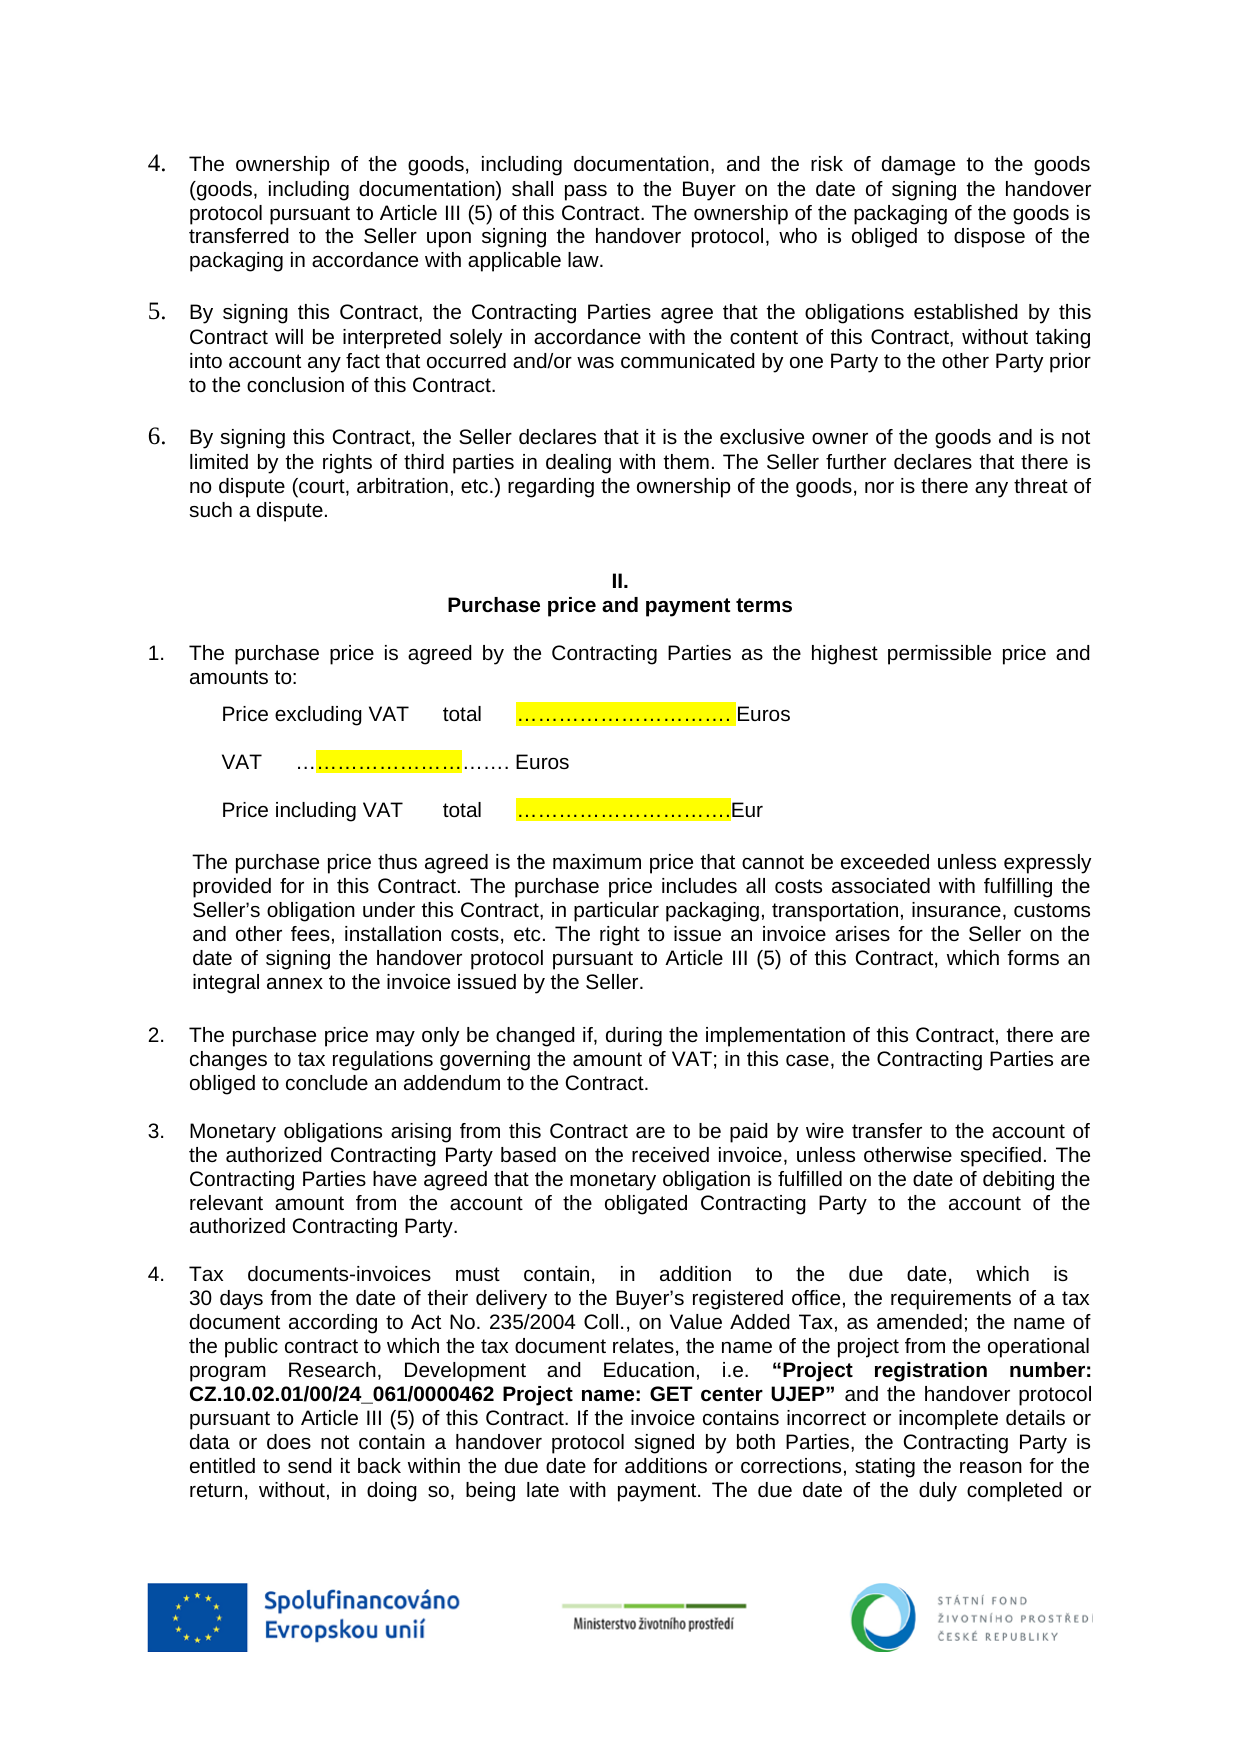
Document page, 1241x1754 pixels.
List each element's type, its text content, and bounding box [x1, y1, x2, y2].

text Price excluding VAT total …………………………. Euros [148, 702, 516, 726]
text Price including VAT total ………………………….Eur [221, 797, 1093, 821]
text II. [148, 569, 1093, 593]
text The purchase price thus agreed is the maximum price that cannot be exceeded unless expressly provided for in this Contract. The purchase price includes all costs associated with fulfilling the Seller’s obligation under this Contract, in particular packaging, transportation, insurance, customs and other fees, installation costs, etc. The right to issue an invoice arises for the Seller on the date of signing the handover protocol pursuant to Article III (5) of this Contract, which forms an integral annex to the invoice issued by the Seller. [148, 850, 1093, 994]
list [148, 1262, 1093, 1502]
text Price excluding VAT total …………………………. Euros [736, 702, 1093, 726]
list Monetary obligations arising from this Contract are to be paid by wire transfer to the account of the authorized Contracting Party based on the received invoice, unless otherwise specified. The Contracting Parties have agreed that the monetary obligation is fulfilled on the date of debiting the relevant amount from the account of the obligated Contracting Party to the account of the authorized Contracting Party. [148, 1118, 1093, 1238]
text VAT …………………………. Euros [148, 749, 1093, 773]
list The ownership of the goods, including documentation, and the risk of damage to the goods (goods, including documentation) shall pass to the Buyer on the date of signing the handover protocol pursuant to Article III (5) of this Contract. The ownership of the packaging of the goods is transferred to the Seller upon signing the handover protocol, who is obliged to dispose of the packaging in accordance with applicable law. [148, 148, 1093, 272]
list By signing this Contract, the Seller declares that it is the exclusive owner of the goods and is not limited by the rights of third parties in dealing with them. The Seller further declares that there is no dispute (court, arbitration, etc.) regarding the ownership of the goods, nor is there any threat of such a dispute. [148, 421, 1093, 521]
text Purchase price and payment terms [148, 593, 1093, 617]
list By signing this Contract, the Contracting Parties agree that the obligations established by this Contract will be interpreted solely in accordance with the content of this Contract, without taking into account any fact that occurred and/or was communicated by one Party to the other Party prior to the conclusion of this Contract. [148, 296, 1093, 397]
list The purchase price is agreed by the Contracting Parties as the highest permissible price and amounts to: [148, 641, 1093, 689]
list The purchase price may only be changed if, during the implementation of this Contract, there are changes to tax regulations governing the amount of VAT; in this case, the Contracting Parties are obliged to conclude an addendum to the Contract. [148, 1023, 1093, 1094]
